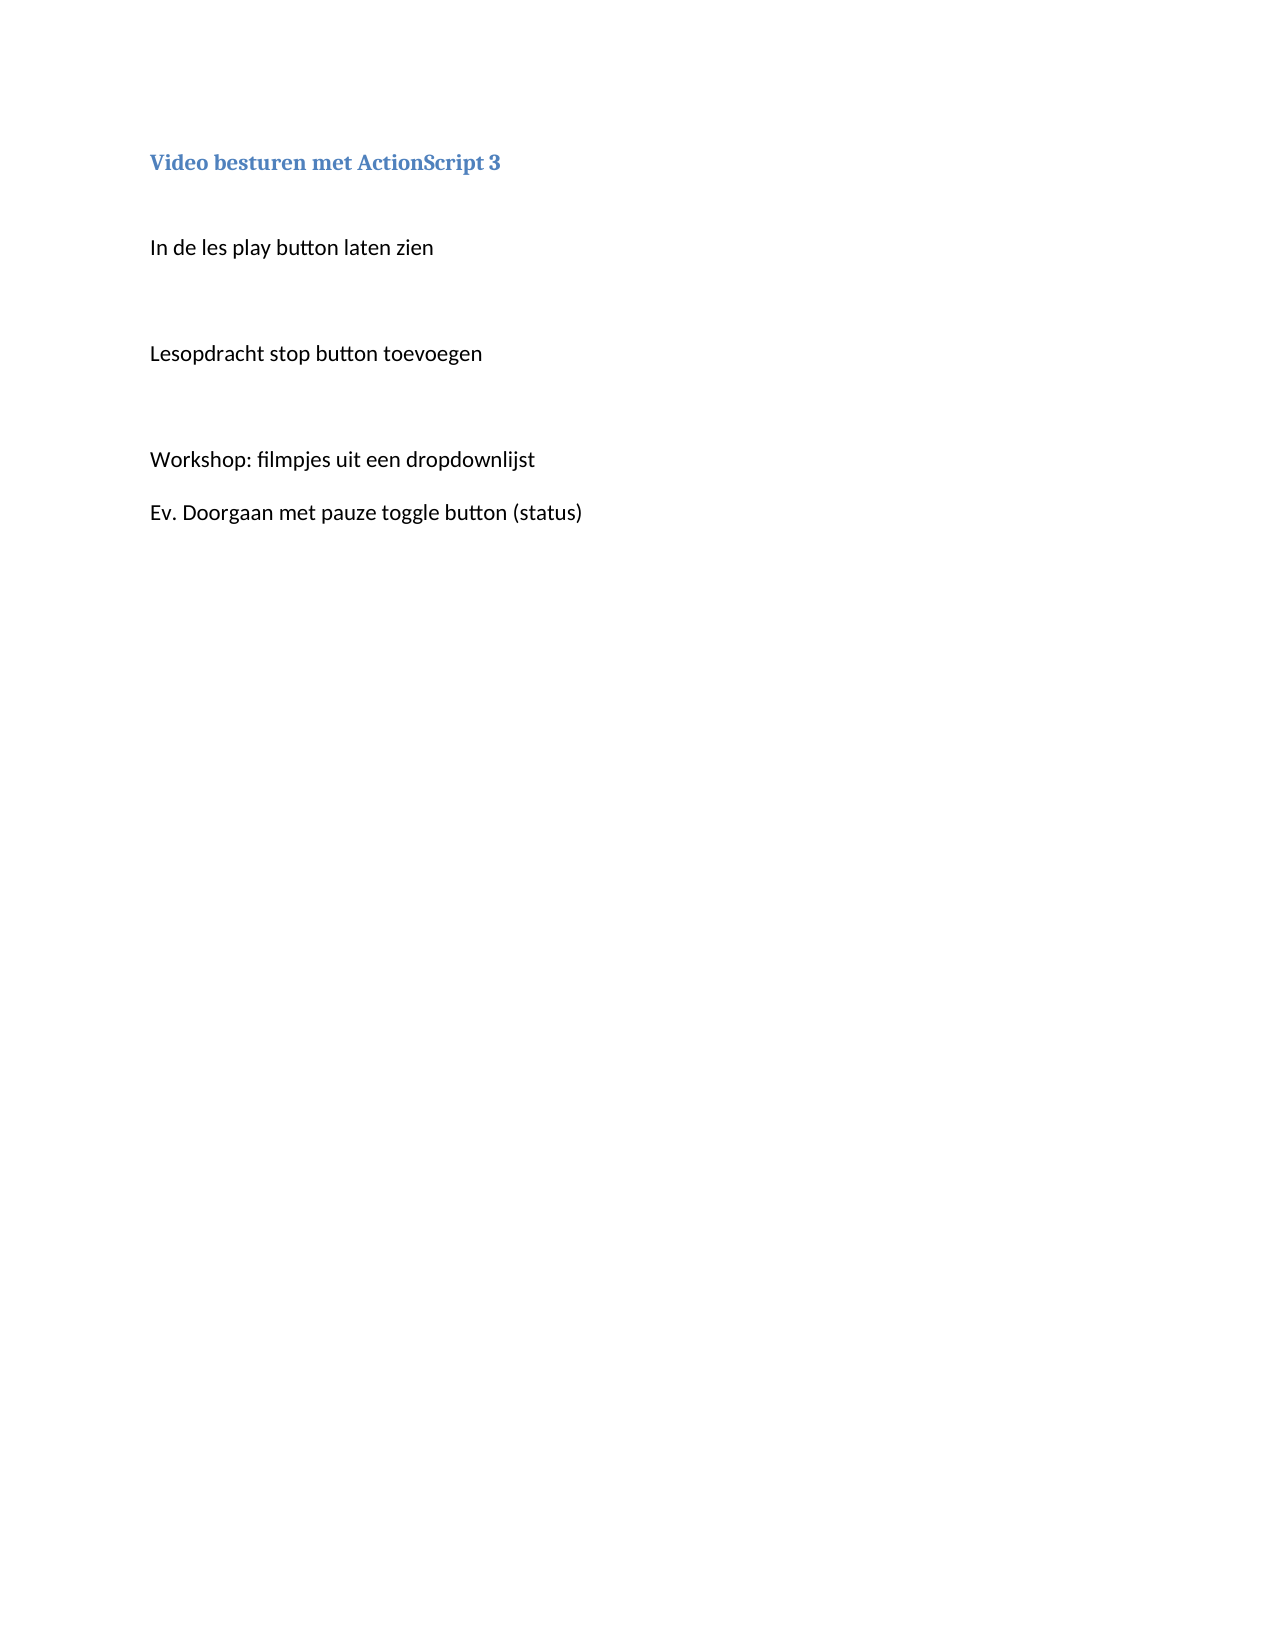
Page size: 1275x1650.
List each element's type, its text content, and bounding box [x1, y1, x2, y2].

text Workshop: filmpjes uit een dropdownlijst [150, 445, 1125, 473]
subtitle Video besturen met ActionScript 3 [150, 150, 1125, 176]
text Ev. Doorgaan met pauze toggle button (status) [150, 498, 1125, 526]
text In de les play button laten zien [150, 233, 1125, 261]
text Lesopdracht stop button toevoegen [150, 339, 1125, 367]
